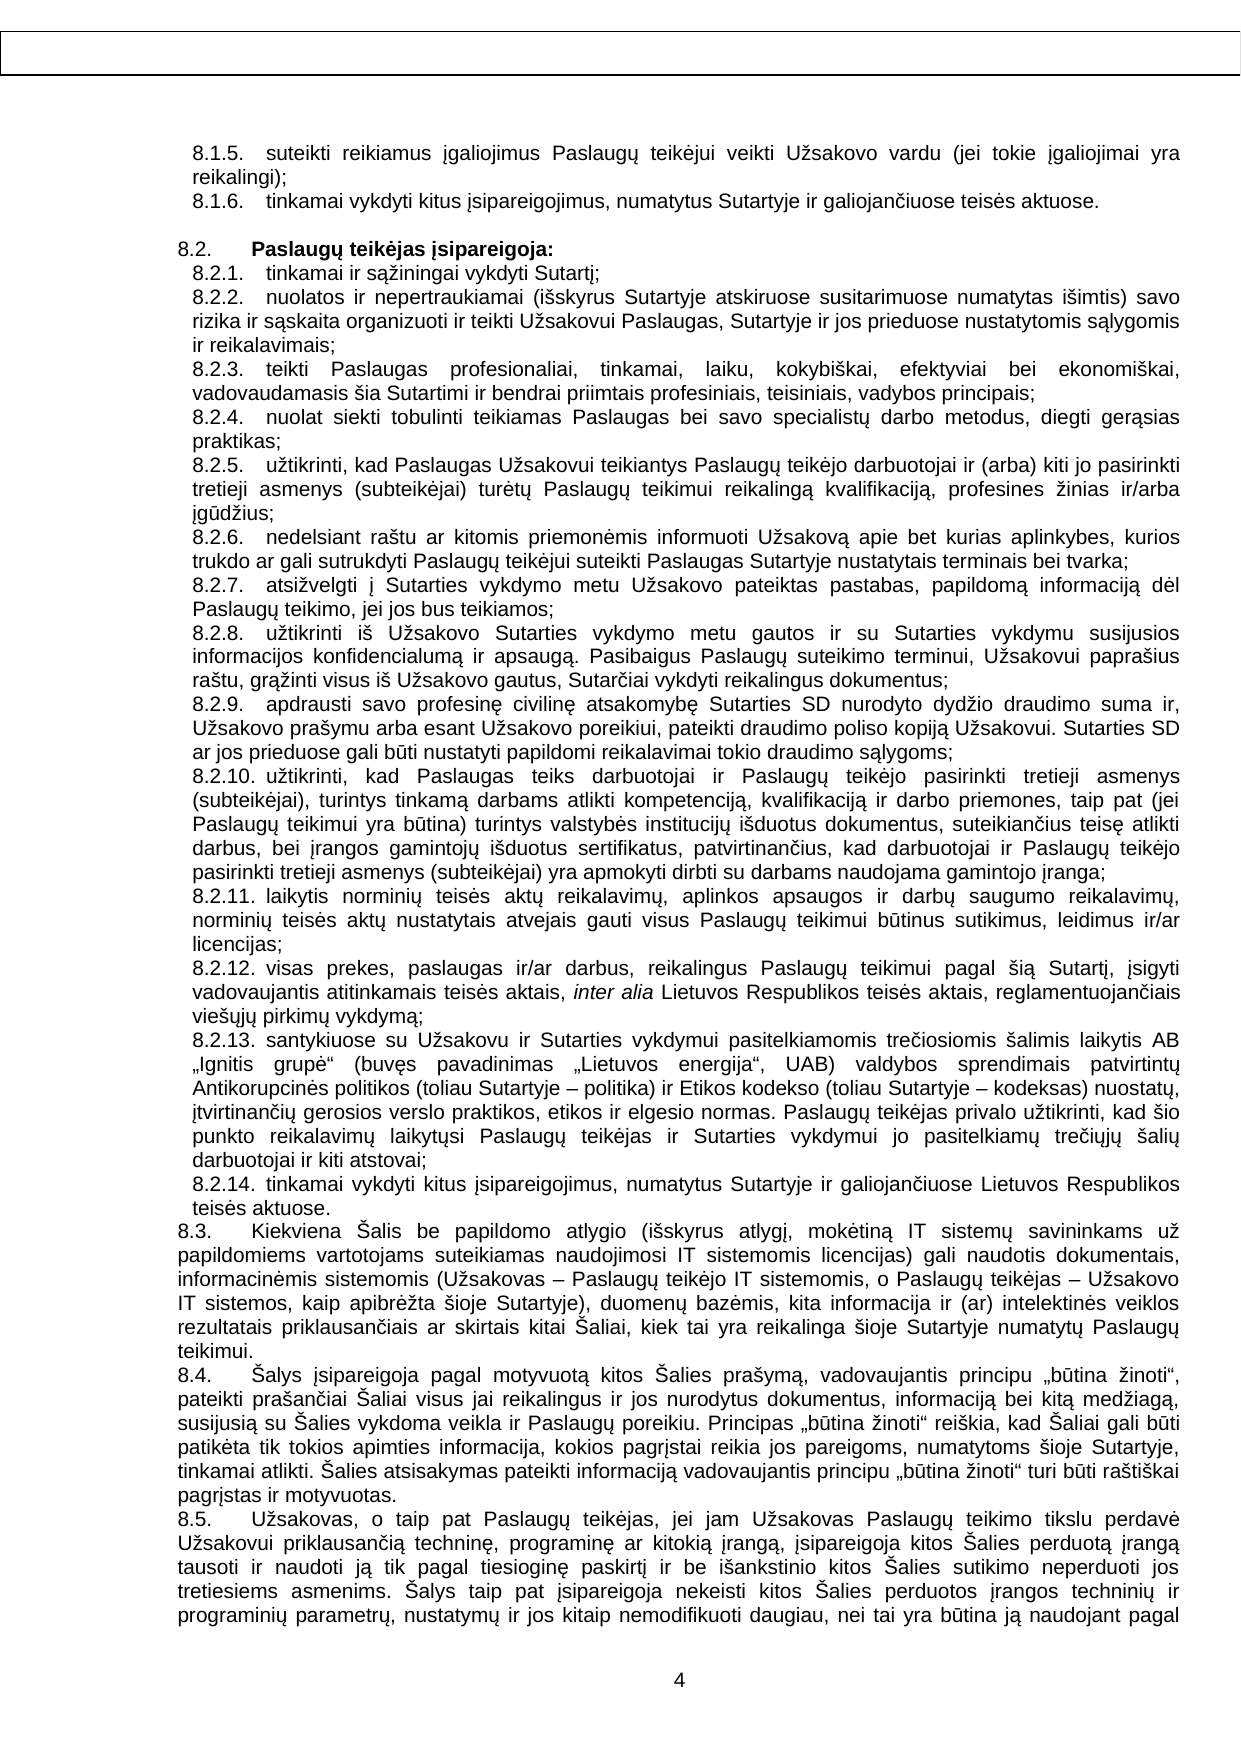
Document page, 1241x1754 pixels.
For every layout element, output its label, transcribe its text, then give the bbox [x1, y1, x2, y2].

list visas prekes, paslaugas ir/ar darbus, reikalingus Paslaugų teikimui pagal šią Sutartį, įsigyti vadovaujantis atitinkamais teisės aktais, inter alia Lietuvos Respublikos teisės aktais, reglamentuojančiais viešųjų pirkimų vykdymą; [192, 956, 1181, 1028]
list atsižvelgti į Sutarties vykdymo metu Užsakovo pateiktas pastabas, papildomą informaciją dėl Paslaugų teikimo, jei jos bus teikiamos; [192, 572, 1181, 620]
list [177, 1507, 1181, 1627]
list Kiekviena Šalis be papildomo atlygio (išskyrus atlygį, mokėtiną IT sistemų savininkams už papildomiems vartotojams suteikiamas naudojimosi IT sistemomis licencijas) gali naudotis dokumentais, informacinėmis sistemomis (Užsakovas – Paslaugų teikėjo IT sistemomis, o Paslaugų teikėjas – Užsakovo IT sistemos, kaip apibrėžta šioje Sutartyje), duomenų bazėmis, kita informacija ir (ar) intelektinės veiklos rezultatais priklausančiais ar skirtais kitai Šaliai, kiek tai yra reikalinga šioje Sutartyje numatytų Paslaugų teikimui. [177, 1219, 1181, 1363]
list laikytis norminių teisės aktų reikalavimų, aplinkos apsaugos ir darbų saugumo reikalavimų, norminių teisės aktų nustatytais atvejais gauti visus Paslaugų teikimui būtinus sutikimus, leidimus ir/ar licencijas; [192, 884, 1181, 956]
list užtikrinti iš Užsakovo Sutarties vykdymo metu gautos ir su Sutarties vykdymu susijusios informacijos konfidencialumą ir apsaugą. Pasibaigus Paslaugų suteikimo terminui, Užsakovui paprašius raštu, grąžinti visus iš Užsakovo gautus, Sutarčiai vykdyti reikalingus dokumentus; [192, 620, 1181, 692]
list santykiuose su Užsakovu ir Sutarties vykdymui pasitelkiamomis trečiosiomis šalimis laikytis AB „Ignitis grupė“ (buvęs pavadinimas „Lietuvos energija“, UAB) valdybos sprendimais patvirtintų Antikorupcinės politikos (toliau Sutartyje – politika) ir Etikos kodekso (toliau Sutartyje – kodeksas) nuostatų, įtvirtinančių gerosios verslo praktikos, etikos ir elgesio normas. Paslaugų teikėjas privalo užtikrinti, kad šio punkto reikalavimų laikytųsi Paslaugų teikėjas ir Sutarties vykdymui jo pasitelkiamų trečiųjų šalių darbuotojai ir kiti atstovai; [192, 1028, 1181, 1171]
list tinkamai ir sąžiningai vykdyti Sutartį; [192, 261, 1181, 285]
list Šalys įsipareigoja pagal motyvuotą kitos Šalies prašymą, vadovaujantis principu „būtina žinoti“, pateikti prašančiai Šaliai visus jai reikalingus ir jos nurodytus dokumentus, informaciją bei kitą medžiagą, susijusią su Šalies vykdoma veikla ir Paslaugų poreikiu. Principas „būtina žinoti“ reiškia, kad Šaliai gali būti patikėta tik tokios apimties informacija, kokios pagrįstai reikia jos pareigoms, numatytoms šioje Sutartyje, tinkamai atlikti. Šalies atsisakymas pateikti informaciją vadovaujantis principu „būtina žinoti“ turi būti raštiškai pagrįstas ir motyvuotas. [177, 1363, 1181, 1507]
list užtikrinti, kad Paslaugas teiks darbuotojai ir Paslaugų teikėjo pasirinkti tretieji asmenys (subteikėjai), turintys tinkamą darbams atlikti kompetenciją, kvalifikaciją ir darbo priemones, taip pat (jei Paslaugų teikimui yra būtina) turintys valstybės institucijų išduotus dokumentus, suteikiančius teisę atlikti darbus, bei įrangos gamintojų išduotus sertifikatus, patvirtinančius, kad darbuotojai ir Paslaugų teikėjo pasirinkti tretieji asmenys (subteikėjai) yra apmokyti dirbti su darbams naudojama gamintojo įranga; [192, 764, 1181, 884]
list Paslaugų teikėjas įsipareigoja: [177, 237, 1181, 261]
list suteikti reikiamus įgaliojimus Paslaugų teikėjui veikti Užsakovo vardu (jei tokie įgaliojimai yra reikalingi); [192, 141, 1181, 189]
list užtikrinti, kad Paslaugas Užsakovui teikiantys Paslaugų teikėjo darbuotojai ir (arba) kiti jo pasirinkti tretieji asmenys (subteikėjai) turėtų Paslaugų teikimui reikalingą kvalifikaciją, profesines žinias ir/arba įgūdžius; [192, 453, 1181, 524]
list apdrausti savo profesinę civilinę atsakomybę Sutarties SD nurodyto dydžio draudimo suma ir, Užsakovo prašymu arba esant Užsakovo poreikiui, pateikti draudimo poliso kopiją Užsakovui. Sutarties SD ar jos prieduose gali būti nustatyti papildomi reikalavimai tokio draudimo sąlygoms; [192, 692, 1181, 764]
list nedelsiant raštu ar kitomis priemonėmis informuoti Užsakovą apie bet kurias aplinkybes, kurios trukdo ar gali sutrukdyti Paslaugų teikėjui suteikti Paslaugas Sutartyje nustatytais terminais bei tvarka; [192, 524, 1181, 572]
list tinkamai vykdyti kitus įsipareigojimus, numatytus Sutartyje ir galiojančiuose teisės aktuose. [192, 189, 1181, 213]
list nuolatos ir nepertraukiamai (išskyrus Sutartyje atskiruose susitarimuose numatytas išimtis) savo rizika ir sąskaita organizuoti ir teikti Užsakovui Paslaugas, Sutartyje ir jos prieduose nustatytomis sąlygomis ir reikalavimais; [192, 285, 1181, 357]
list teikti Paslaugas profesionaliai, tinkamai, laiku, kokybiškai, efektyviai bei ekonomiškai, vadovaudamasis šia Sutartimi ir bendrai priimtais profesiniais, teisiniais, vadybos principais; [192, 357, 1181, 405]
list nuolat siekti tobulinti teikiamas Paslaugas bei savo specialistų darbo metodus, diegti gerąsias praktikas; [192, 405, 1181, 453]
list tinkamai vykdyti kitus įsipareigojimus, numatytus Sutartyje ir galiojančiuose Lietuvos Respublikos teisės aktuose. [192, 1171, 1181, 1219]
